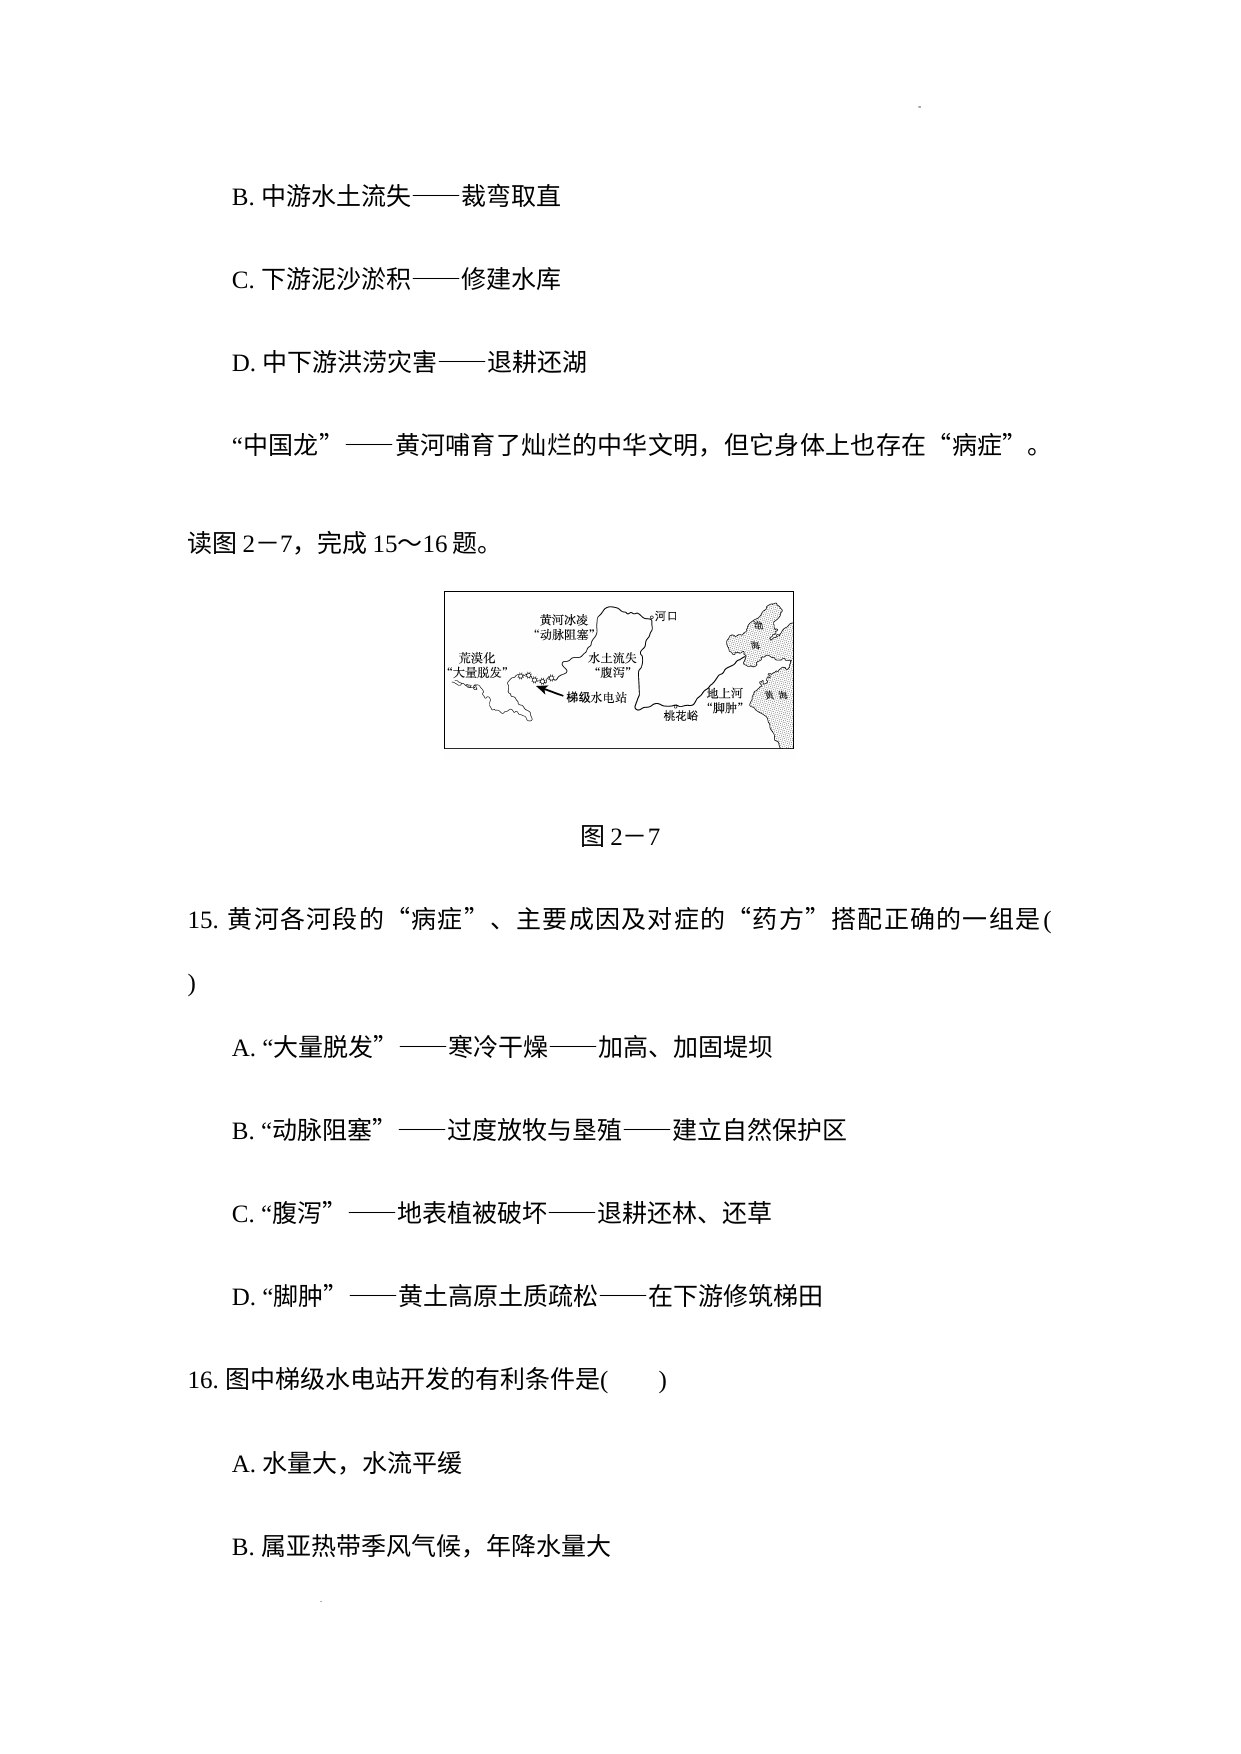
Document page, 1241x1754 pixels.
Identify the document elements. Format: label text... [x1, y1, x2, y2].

text 16. 图中梯级水电站开发的有利条件是( ) [187, 1346, 1053, 1411]
text C. 下游泥沙淤积——修建水库 [187, 245, 1053, 310]
text B. “动脉阻塞”——过度放牧与垦殖——建立自然保护区 [187, 1096, 1053, 1161]
text D. 中下游洪涝灾害——退耕还湖 [187, 328, 1053, 393]
text B. 属亚热带季风气候，年降水量大 [187, 1512, 1053, 1577]
text 15. 黄河各河段的“病症”、主要成因及对症的“药方”搭配正确的一组是( ) [187, 885, 1053, 999]
text D. “脚肿”——黄土高原土质疏松——在下游修筑梯田 [187, 1262, 1053, 1327]
text A. “大量脱发”——寒冷干燥——加高、加固堤坝 [187, 1013, 1053, 1078]
text C. “腹泻”——地表植被破坏——退耕还林、还草 [187, 1179, 1053, 1244]
picture [444, 591, 796, 759]
text 图2－7 [187, 802, 1053, 867]
text B. 中游水土流失——裁弯取直 [187, 162, 1053, 227]
text “中国龙”——黄河哺育了灿烂的中华文明，但它身体上也存在“病症”。读图2－7，完成15～16题。 [187, 411, 1053, 574]
text A. 水量大，水流平缓 [187, 1429, 1053, 1494]
